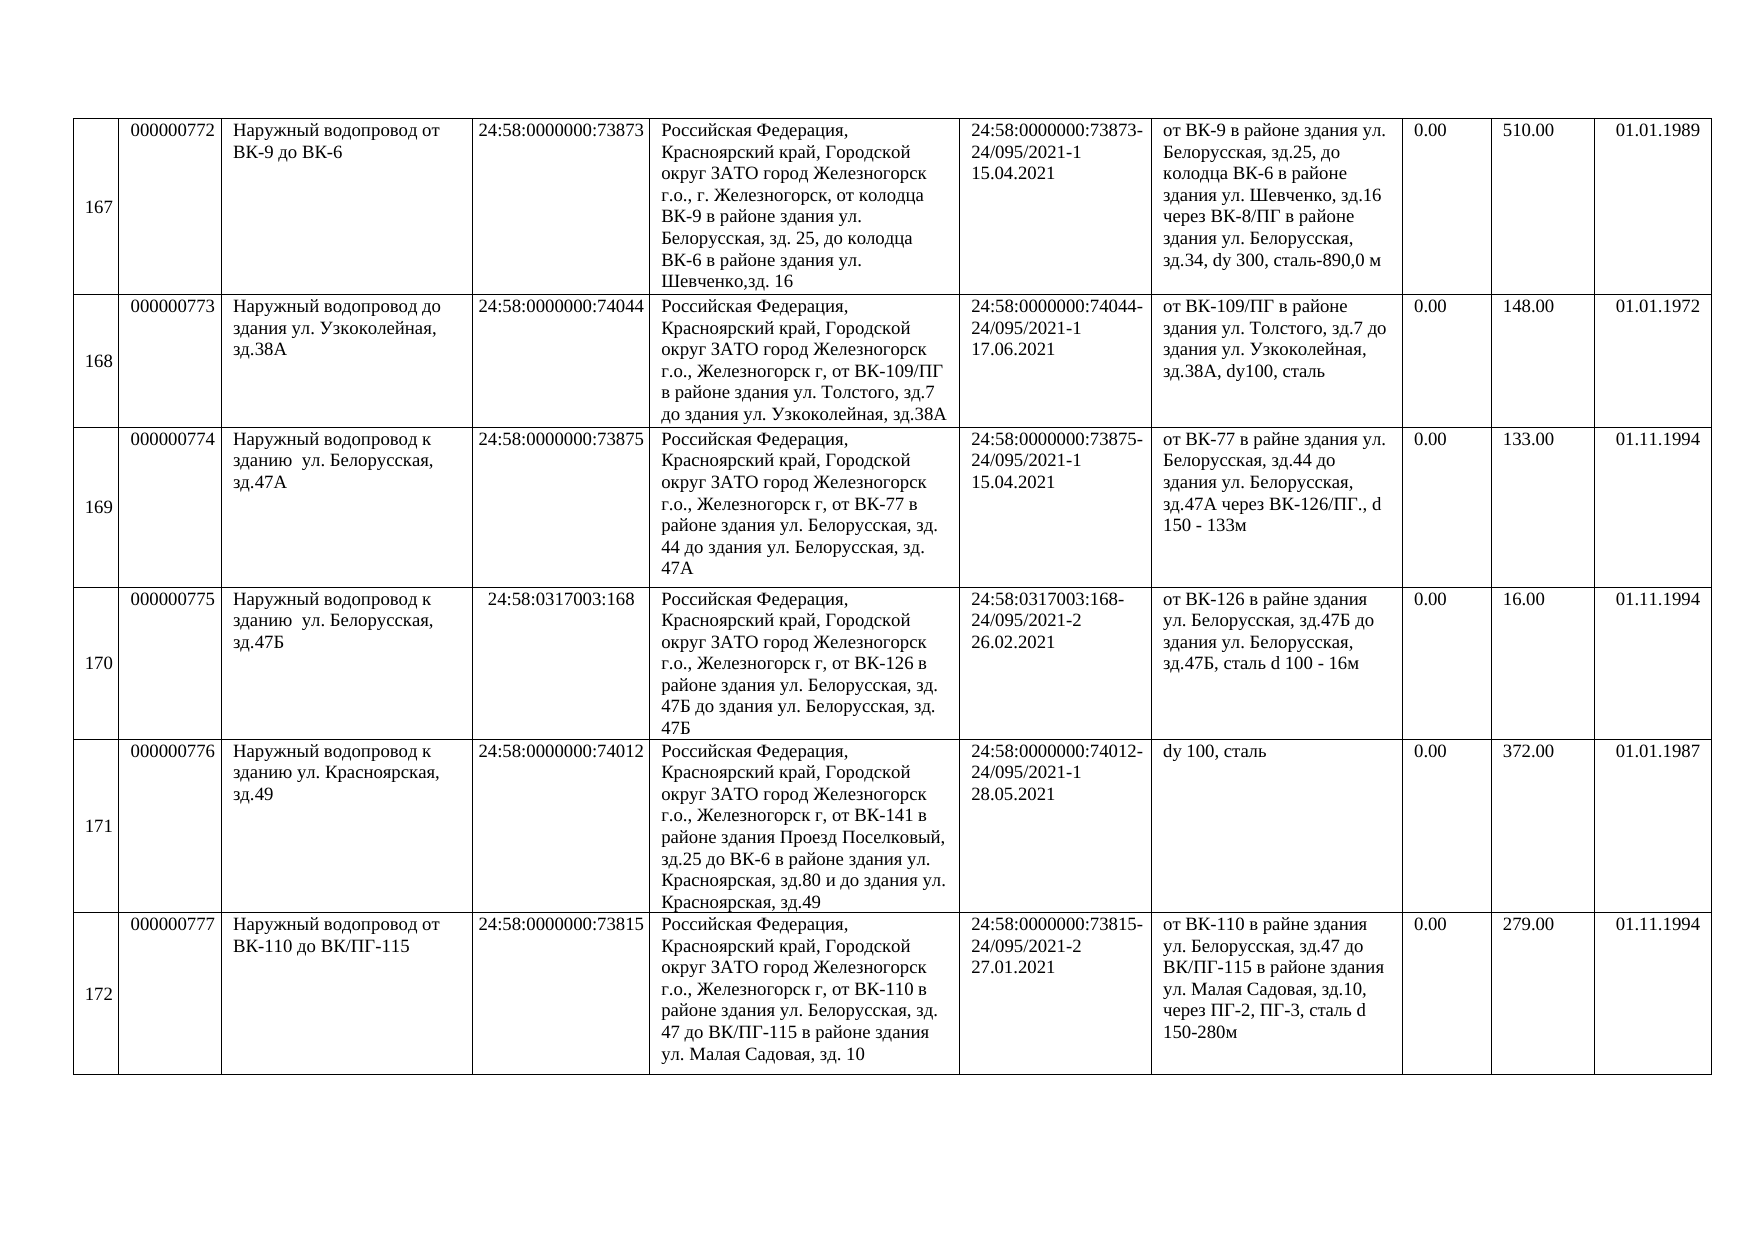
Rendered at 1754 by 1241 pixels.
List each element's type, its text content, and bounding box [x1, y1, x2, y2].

table_cell 24:58:0000000:73875 [473, 428, 649, 587]
table_cell от ВК-126 в райне здания ул. Белорусская, зд.47Б до здания ул. Белорусская, зд.47Б, сталь d 100 - 16м [1152, 588, 1402, 738]
table_cell dу 100, сталь [1152, 740, 1402, 912]
table_cell 01.11.1994 [1595, 588, 1711, 738]
table_cell 0.00 [1403, 740, 1491, 912]
table_cell Российская Федерация, Красноярский край, Городской округ ЗАТО город Железногорск г.о., Железногорск г, от ВК-110 в районе здания ул. Белорусская, зд. 47 до ВК/ПГ-115 в районе здания ул. Малая Садовая, зд. 10 [650, 913, 959, 1073]
table_cell 24:58:0317003:168 [473, 588, 649, 738]
table_cell от ВК-77 в райне здания ул. Белорусская, зд.44 до здания ул. Белорусская, зд.47А через ВК-126/ПГ., d 150 - 133м [1152, 428, 1402, 587]
table_cell 171 [74, 740, 118, 912]
table_cell 24:58:0000000:73873 [473, 119, 649, 294]
table_cell 0.00 [1403, 295, 1491, 427]
table_cell 24:58:0000000:74012-24/095/2021-1 28.05.2021 [960, 740, 1151, 912]
table_cell от ВК-109/ПГ в районе здания ул. Толстого, зд.7 до здания ул. Узкоколейная, зд.38А, dy100, сталь [1152, 295, 1402, 427]
table_cell от ВК-9 в районе здания ул. Белорусская, зд.25, до колодца ВК-6 в районе здания ул. Шевченко, зд.16 через ВК-8/ПГ в районе здания ул. Белорусская, зд.34, dу 300, сталь-890,0 м [1152, 119, 1402, 294]
table_cell Наружный водопровод до здания ул. Узкоколейная, зд.38А [222, 295, 472, 427]
table_cell 24:58:0000000:74012 [473, 740, 649, 912]
table_cell 24:58:0000000:74044 [473, 295, 649, 427]
table_cell Наружный водопровод к зданию ул. Белорусская, зд.47А [222, 428, 472, 587]
table_cell Российская Федерация, Красноярский край, Городской округ ЗАТО город Железногорск г.о., г. Железногорск, от колодца ВК-9 в районе здания ул. Белорусская, зд. 25, до колодца ВК-6 в районе здания ул. Шевченко,зд. 16 [650, 119, 959, 294]
table_cell 170 [74, 588, 118, 738]
table_cell 000000777 [119, 913, 221, 1073]
table_cell Наружный водопровод от ВК-9 до ВК-6 [222, 119, 472, 294]
table_cell Российская Федерация, Красноярский край, Городской округ ЗАТО город Железногорск г.о., Железногорск г, от ВК-141 в районе здания Проезд Поселковый, зд.25 до ВК-6 в районе здания ул. Красноярская, зд.80 и до здания ул. Красноярская, зд.49 [650, 740, 959, 912]
table_cell Наружный водопровод к зданию ул. Белорусская, зд.47Б [222, 588, 472, 738]
table_cell 24:58:0000000:73875-24/095/2021-1 15.04.2021 [960, 428, 1151, 587]
table_cell 01.01.1987 [1595, 740, 1711, 912]
table_cell 24:58:0000000:73815-24/095/2021-2 27.01.2021 [960, 913, 1151, 1073]
table_cell Наружный водопровод к зданию ул. Красноярская, зд.49 [222, 740, 472, 912]
table_cell 148.00 [1492, 295, 1594, 427]
table_cell 169 [74, 428, 118, 587]
table_cell 01.11.1994 [1595, 913, 1711, 1073]
table_cell от ВК-110 в райне здания ул. Белорусская, зд.47 до ВК/ПГ-115 в районе здания ул. Малая Садовая, зд.10, через ПГ-2, ПГ-3, сталь d 150-280м [1152, 913, 1402, 1073]
table_cell Наружный водопровод от ВК-110 до ВК/ПГ-115 [222, 913, 472, 1073]
table_cell Российская Федерация, Красноярский край, Городской округ ЗАТО город Железногорск г.о., Железногорск г, от ВК-109/ПГ в районе здания ул. Толстого, зд.7 до здания ул. Узкоколейная, зд.38А [650, 295, 959, 427]
table_cell 01.01.1972 [1595, 295, 1711, 427]
table_cell 168 [74, 295, 118, 427]
table_cell 000000774 [119, 428, 221, 587]
table_cell 133.00 [1492, 428, 1594, 587]
table_cell 16.00 [1492, 588, 1594, 738]
table_cell 372.00 [1492, 740, 1594, 912]
table_cell 0.00 [1403, 428, 1491, 587]
table_cell 0.00 [1403, 588, 1491, 738]
table_cell 000000772 [119, 119, 221, 294]
table_cell 000000773 [119, 295, 221, 427]
table_cell 24:58:0000000:73873-24/095/2021-1 15.04.2021 [960, 119, 1151, 294]
table_cell Российская Федерация, Красноярский край, Городской округ ЗАТО город Железногорск г.о., Железногорск г, от ВК-77 в районе здания ул. Белорусская, зд. 44 до здания ул. Белорусская, зд. 47А [650, 428, 959, 587]
table_cell 000000775 [119, 588, 221, 738]
table_cell 24:58:0000000:74044-24/095/2021-1 17.06.2021 [960, 295, 1151, 427]
table_cell 0.00 [1403, 119, 1491, 294]
table_cell 510.00 [1492, 119, 1594, 294]
table_cell 279.00 [1492, 913, 1594, 1073]
table_cell Российская Федерация, Красноярский край, Городской округ ЗАТО город Железногорск г.о., Железногорск г, от ВК-126 в районе здания ул. Белорусская, зд. 47Б до здания ул. Белорусская, зд. 47Б [650, 588, 959, 738]
table_cell 172 [74, 913, 118, 1073]
table_cell 24:58:0000000:73815 [473, 913, 649, 1073]
table_cell 01.11.1994 [1595, 428, 1711, 587]
table_cell 167 [74, 119, 118, 294]
table_cell 0.00 [1403, 913, 1491, 1073]
table_cell 01.01.1989 [1595, 119, 1711, 294]
table_cell 24:58:0317003:168-24/095/2021-2 26.02.2021 [960, 588, 1151, 738]
table_cell 000000776 [119, 740, 221, 912]
